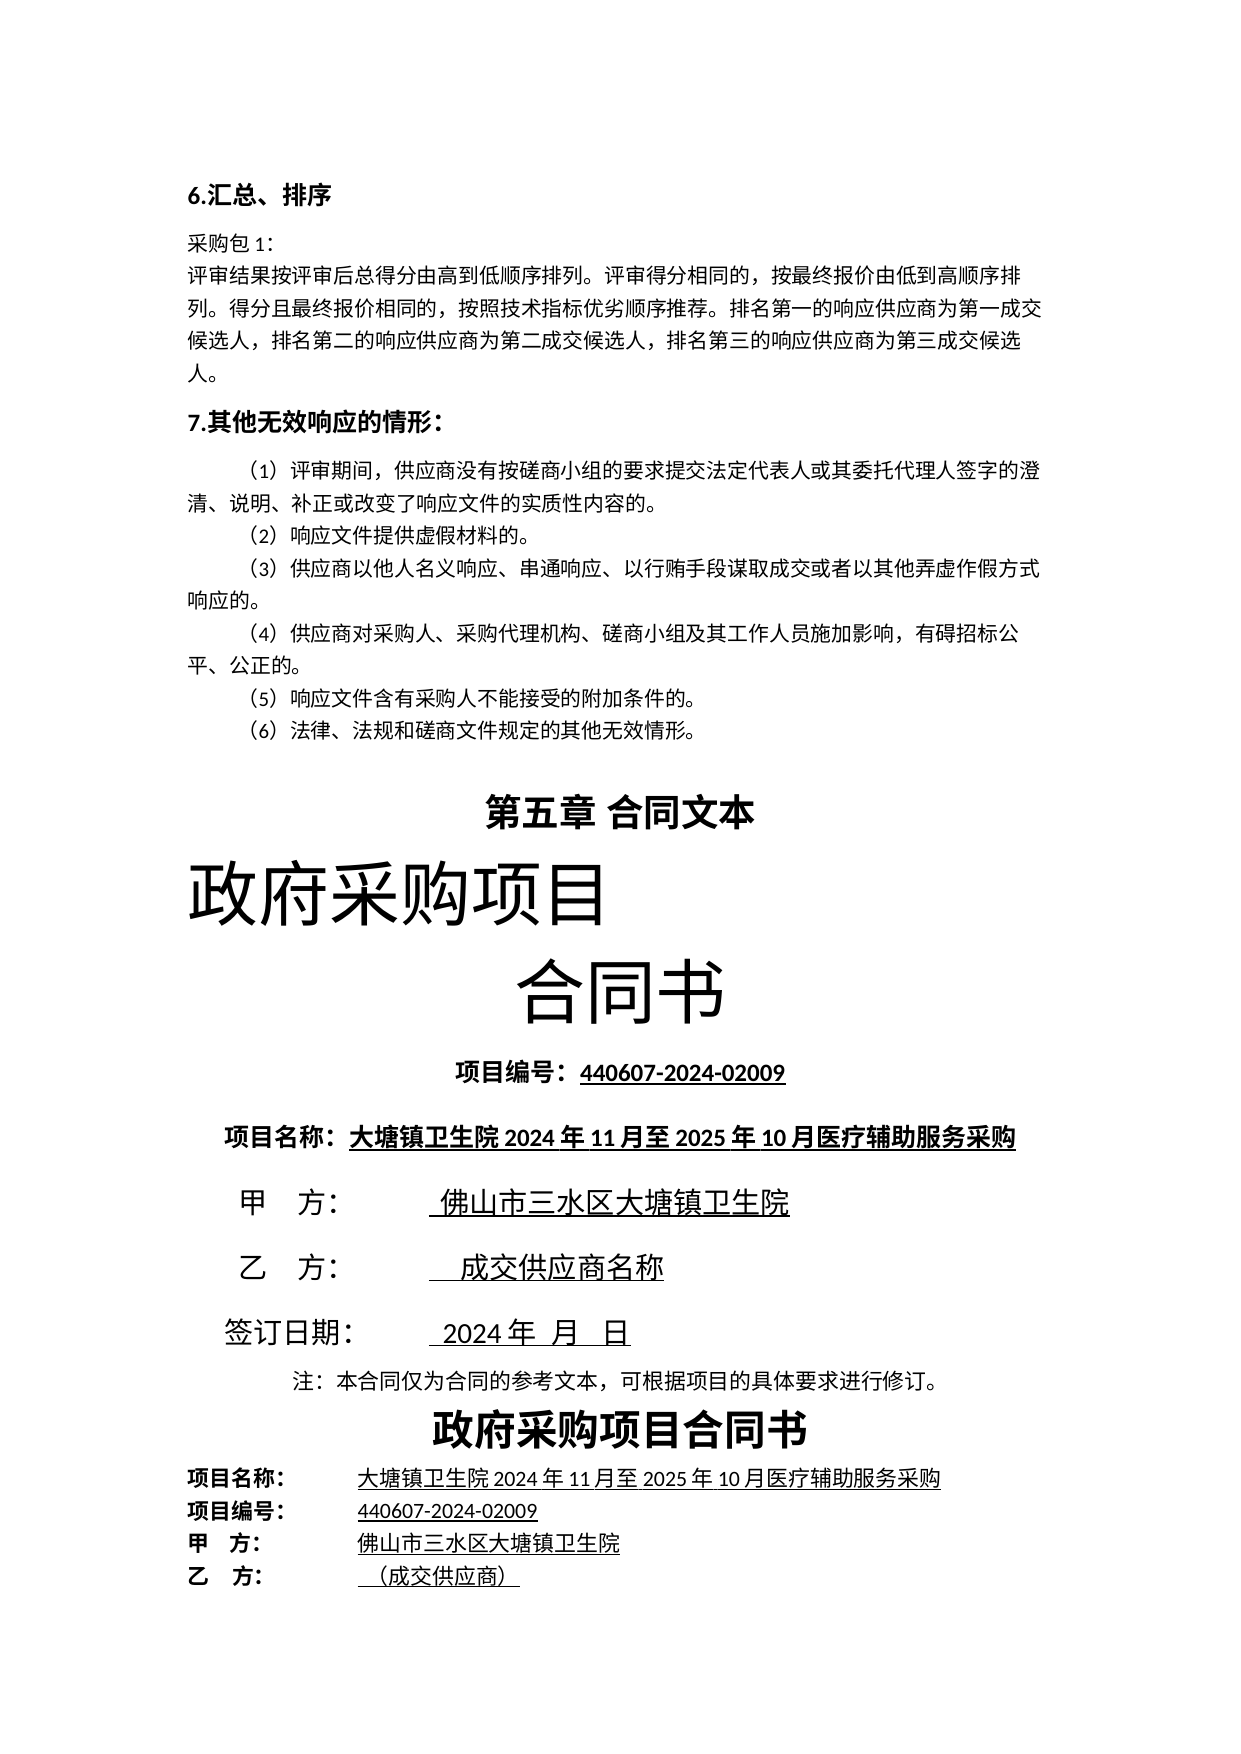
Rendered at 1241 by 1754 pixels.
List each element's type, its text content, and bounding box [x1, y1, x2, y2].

text （5）响应文件含有采购人不能接受的附加条件的。 [187, 682, 1053, 714]
table_cell 成交供应商名称 [418, 1235, 1041, 1299]
text （2）响应文件提供虚假材料的。 [187, 519, 1053, 552]
table_header 佛山市三水区大塘镇卫生院 [418, 1170, 1041, 1234]
text （6）法律、法规和磋商文件规定的其他无效情形。 [187, 714, 1053, 747]
table_cell （成交供应商） [346, 1560, 1041, 1592]
table_cell 甲 方： [176, 1527, 346, 1559]
text 项目编号：440607-2024-02009 [187, 1039, 1053, 1104]
text 采购包1： [187, 227, 1053, 259]
table_cell 乙 方： [176, 1235, 418, 1299]
table_cell 佛山市三水区大塘镇卫生院 [346, 1527, 1041, 1559]
text 政府采购项目 [187, 844, 1053, 942]
table_cell 项目编号： [176, 1495, 346, 1527]
table_cell 乙 方： [176, 1560, 346, 1592]
text 项目名称：大塘镇卫生院2024年11月至2025年10月医疗辅助服务采购 [187, 1104, 1053, 1169]
text 7.其他无效响应的情形： [187, 389, 1053, 454]
text 注：本合同仅为合同的参考文本，可根据项目的具体要求进行修订。 [187, 1364, 1053, 1397]
table_cell 440607-2024-02009 [346, 1495, 1041, 1527]
text 政府采购项目合同书 [187, 1397, 1053, 1462]
text （1）评审期间，供应商没有按磋商小组的要求提交法定代表人或其委托代理人签字的澄清、说明、补正或改变了响应文件的实质性内容的。 [187, 454, 1053, 519]
text 6.汇总、排序 [187, 162, 1053, 227]
table_header 大塘镇卫生院2024年11月至2025年10月医疗辅助服务采购 [346, 1462, 1041, 1494]
text （4）供应商对采购人、采购代理机构、磋商小组及其工作人员施加影响，有碍招标公平、公正的。 [187, 617, 1053, 682]
table_cell 2024年 月 日 [418, 1300, 1041, 1364]
text 第五章 合同文本 [187, 779, 1053, 844]
table_header 项目名称： [176, 1462, 346, 1494]
table_cell 签订日期： [176, 1300, 418, 1364]
table_header 甲 方： [176, 1170, 418, 1234]
text 评审结果按评审后总得分由高到低顺序排列。评审得分相同的，按最终报价由低到高顺序排列。得分且最终报价相同的，按照技术指标优劣顺序推荐。排名第一的响应供应商为第一成交候选人，排名第二的响应供应商为第二成交候选人，排名第三的响应供应商为第三成交候选人。 [187, 259, 1053, 389]
text （3）供应商以他人名义响应、串通响应、以行贿手段谋取成交或者以其他弄虚作假方式响应的。 [187, 552, 1053, 617]
text 合同书 [187, 942, 1053, 1039]
